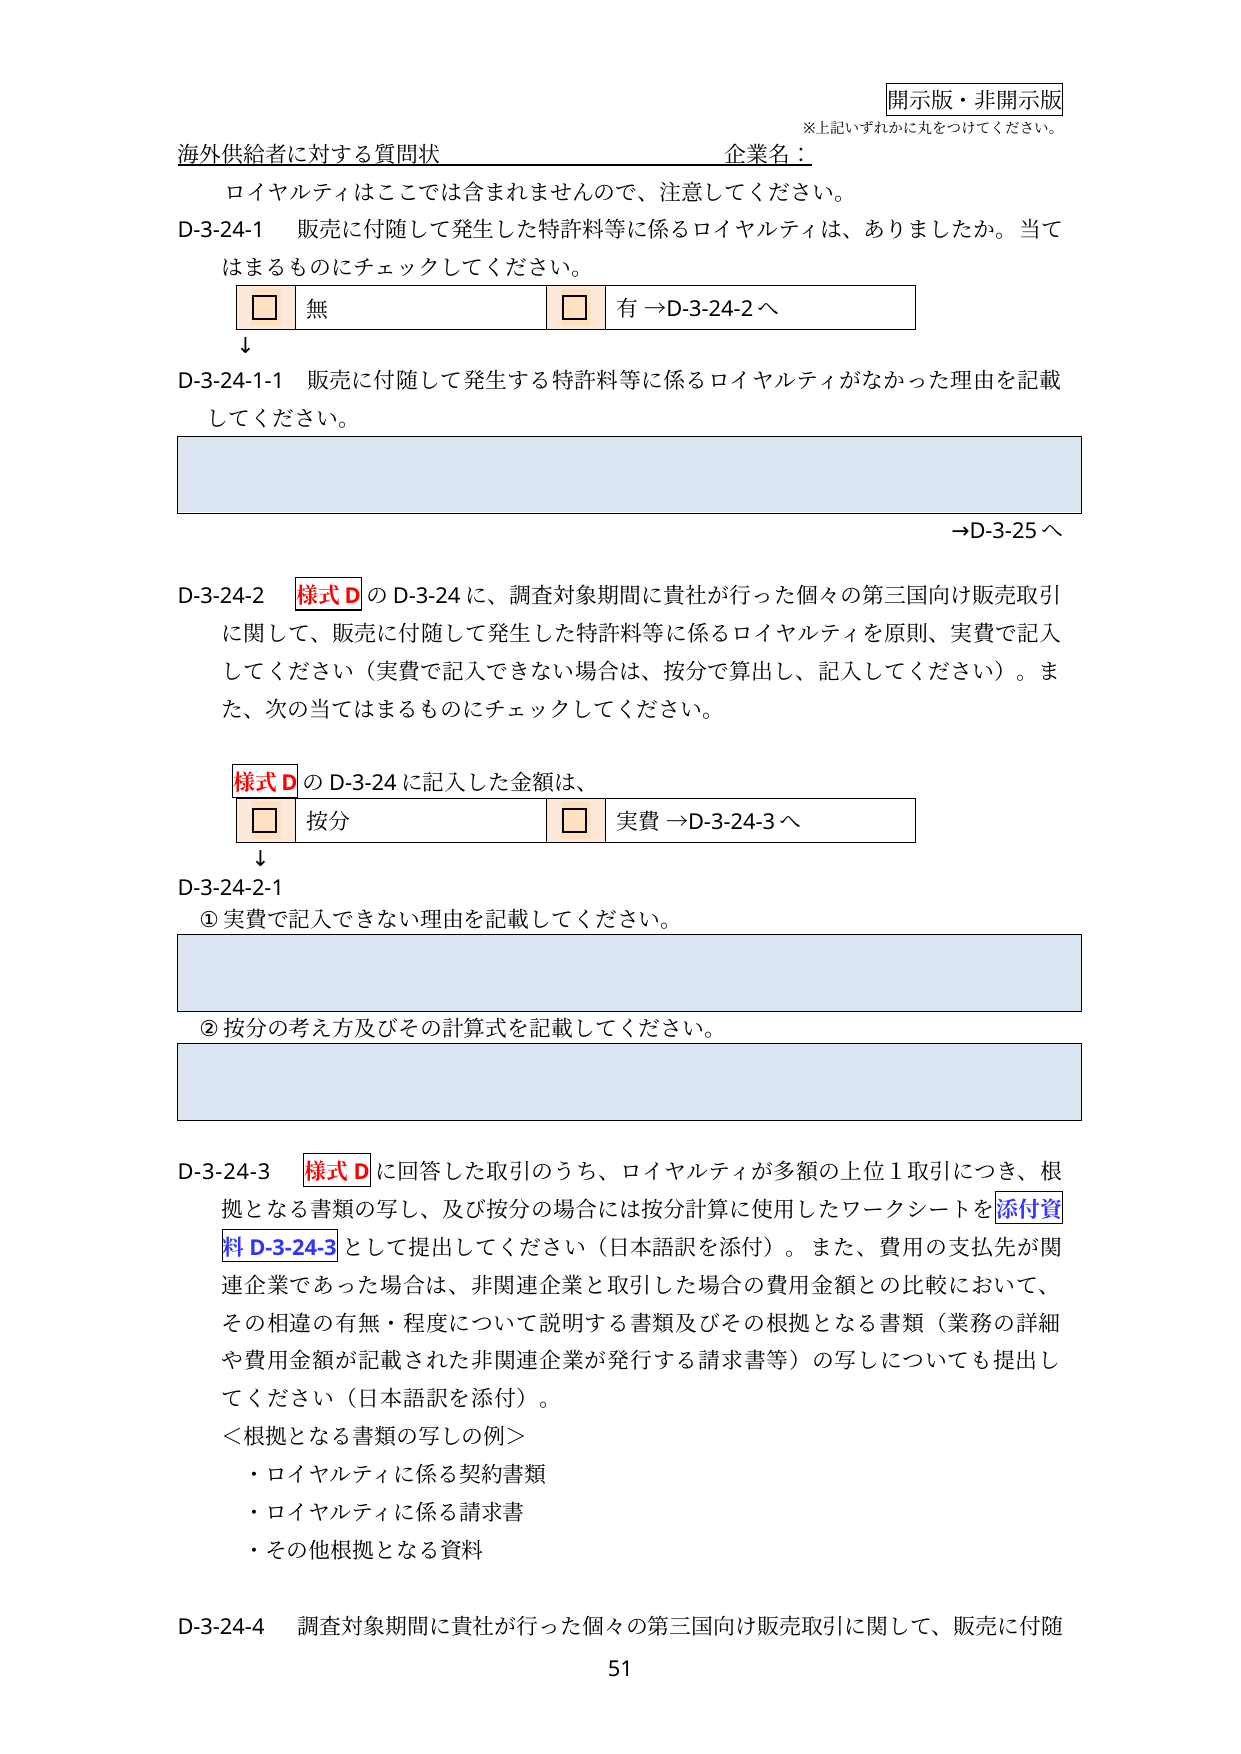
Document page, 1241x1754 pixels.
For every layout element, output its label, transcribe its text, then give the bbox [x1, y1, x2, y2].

subtitle 販売に付随して発生した特許料等に係るロイヤルティは、ありましたか。当てはまるものにチェックしてください。 [177, 209, 1063, 285]
text →D-3-25へ [308, 514, 1063, 545]
subtitle 様式Dに回答した取引のうち、ロイヤルティが多額の上位１取引につき、根拠となる書類の写し、及び按分の場合には按分計算に使用したワークシートを添付資料D-3-24-3として提出してください（日本語訳を添付）。また、費用の支払先が関連企業であった場合は、非関連企業と取引した場合の費用金額との比較において、その相違の有無・程度について説明する書類及びその根拠となる書類（業務の詳細や費用金額が記載された非関連企業が発行する請求書等）の写しについても提出してください（日本語訳を添付）。 [177, 1151, 1063, 1416]
text ↓ [251, 843, 1063, 872]
table_header [178, 935, 1081, 1011]
text ①実費で記入できない理由を記載してください。 [177, 902, 1063, 934]
text 様式DのD-3-24に記入した金額は、 [298, 764, 1063, 798]
text 様式DのD-3-24に記入した金額は、 [233, 765, 297, 797]
table_header 有 →D-3-24-2へ [606, 286, 915, 329]
table_header [547, 799, 605, 842]
table_header 無 [296, 286, 546, 329]
text ＜根拠となる書類の写しの例＞ [221, 1416, 1063, 1454]
table_header [178, 437, 1081, 512]
subtitle 様式DのD-3-24に、調査対象期間に貴社が行った個々の第三国向け販売取引に関して、販売に付随して発生した特許料等に係るロイヤルティを原則、実費で記入してください（実費で記入できない場合は、按分で算出し、記入してください）。また、次の当てはまるものにチェックしてください。 [177, 575, 1063, 726]
table_header [178, 1044, 1081, 1120]
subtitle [177, 171, 1063, 209]
text ↓ [236, 330, 1063, 360]
table_header 按分 [296, 799, 546, 842]
table_header [237, 286, 295, 329]
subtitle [177, 1606, 1063, 1644]
text D-3-24-2-1 [177, 872, 1063, 902]
table_header 実費 →D-3-24-3へ [606, 799, 915, 842]
subtitle D-3-24-1-1 販売に付随して発生する特許料等に係るロイヤルティがなかった理由を記載してください。 [177, 360, 1063, 436]
text ②按分の考え方及びその計算式を記載してください。 [177, 1012, 1063, 1043]
table_header [237, 799, 295, 842]
text ・ロイヤルティに係る請求書 [243, 1492, 1063, 1530]
table_header [547, 286, 605, 329]
text ・その他根拠となる資料 [243, 1530, 1063, 1568]
text ・ロイヤルティに係る契約書類 [243, 1454, 1063, 1492]
